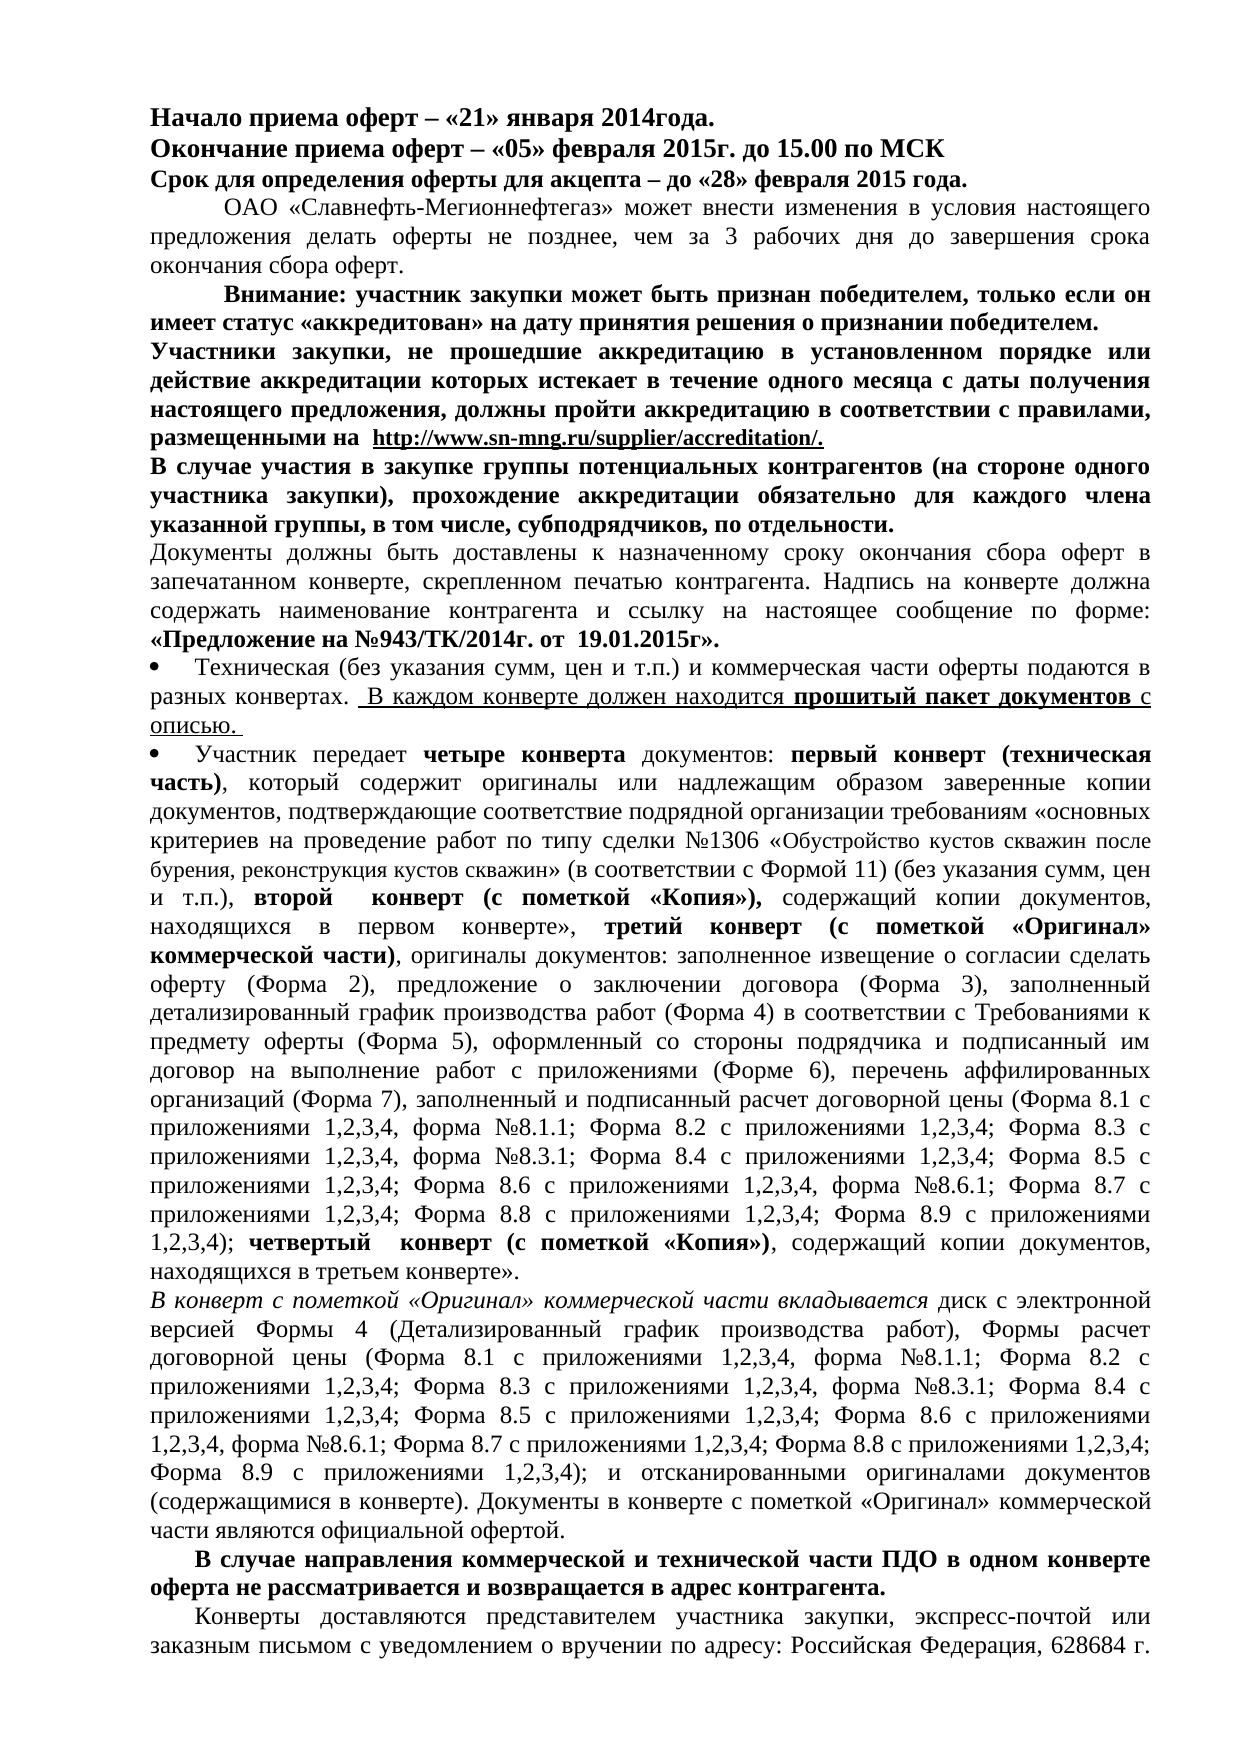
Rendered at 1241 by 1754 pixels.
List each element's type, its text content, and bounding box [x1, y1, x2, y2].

text Окончание приема оферт – «05» февраля 2015г. до 15.00 по МСК [150, 132, 1152, 164]
text Начало приема оферт – «21» января 2014года. [150, 101, 1152, 132]
list В конверт с пометкой «Оригинал» коммерческой части вкладывается диск с электронной версией Формы 4 (Детализированный график производства работ), Формы расчет договорной цены (Форма 8.1 с приложениями 1,2,3,4, форма №8.1.1; Форма 8.2 с приложениями 1,2,3,4; Форма 8.3 с приложениями 1,2,3,4, форма №8.3.1; Форма 8.4 с приложениями 1,2,3,4; Форма 8.5 с приложениями 1,2,3,4; Форма 8.6 с приложениями 1,2,3,4, форма №8.6.1; Форма 8.7 с приложениями 1,2,3,4; Форма 8.8 с приложениями 1,2,3,4; Форма 8.9 с приложениями 1,2,3,4); и отсканированными оригиналами документов (содержащимися в конверте). Документы в конверте с пометкой «Оригинал» коммерческой части являются официальной офертой. [150, 1285, 1152, 1544]
text Документы должны быть доставлены к назначенному сроку окончания сбора оферт в запечатанном конверте, скрепленном печатью контрагента. Надпись на конверте должна содержать наименование контрагента и ссылку на настоящее сообщение по форме: «Предложение на №943/ТК/2014г. от 19.01.2015г». [150, 537, 1152, 652]
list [150, 1601, 1152, 1659]
list В случае направления коммерческой и технической части ПДО в одном конверте оферта не рассматривается и возвращается в адрес контрагента. [150, 1544, 1152, 1601]
list Техническая (без указания сумм, цен и т.п.) и коммерческая части оферты подаются в разных конвертах. В каждом конверте должен находится прошитый пакет документов с описью. [150, 652, 1152, 739]
text Срок для определения оферты для акцепта – до «28» февраля 2015 года. [150, 164, 1152, 192]
text Участники закупки, не прошедшие аккредитацию в установленном порядке или действие аккредитации которых истекает в течение одного месяца с даты получения настоящего предложения, должны пройти аккредитацию в соответствии с правилами, размещенными на http://www.sn-mng.ru/supplier/accreditation/. [150, 336, 1152, 451]
text ОАО «Славнефть-Мегионнефтегаз» может внести изменения в условия настоящего предложения делать оферты не позднее, чем за 3 рабочих дня до завершения срока окончания сбора оферт. [150, 192, 1152, 279]
text Внимание: участник закупки может быть признан победителем, только если он имеет статус «аккредитован» на дату принятия решения о признании победителем. [150, 279, 1152, 336]
text В случае участия в закупке группы потенциальных контрагентов (на стороне одного участника закупки), прохождение аккредитации обязательно для каждого члена указанной группы, в том числе, субподрядчиков, по отдельности. [150, 451, 1152, 537]
list Участник передает четыре конверта документов: первый конверт (техническая часть), который содержит оригиналы или надлежащим образом заверенные копии документов, подтверждающие соответствие подрядной организации требованиям «основных критериев на проведение работ по типу сделки №1306 «Обустройство кустов скважин после бурения, реконструкция кустов скважин» (в соответствии с Формой 11) (без указания сумм, цен и т.п.), второй конверт (с пометкой «Копия»), содержащий копии документов, находящихся в первом конверте», третий конверт (с пометкой «Оригинал» коммерческой части), оригиналы документов: заполненное извещение о согласии сделать оферту (Форма 2), предложение о заключении договора (Форма 3), заполненный детализированный график производства работ (Форма 4) в соответствии с Требованиями к предмету оферты (Форма 5), оформленный со стороны подрядчика и подписанный им договор на выполнение работ с приложениями (Форме 6), перечень аффилированных организаций (Форма 7), заполненный и подписанный расчет договорной цены (Форма 8.1 с приложениями 1,2,3,4, форма №8.1.1; Форма 8.2 с приложениями 1,2,3,4; Форма 8.3 с приложениями 1,2,3,4, форма №8.3.1; Форма 8.4 с приложениями 1,2,3,4; Форма 8.5 с приложениями 1,2,3,4; Форма 8.6 с приложениями 1,2,3,4, форма №8.6.1; Форма 8.7 с приложениями 1,2,3,4; Форма 8.8 с приложениями 1,2,3,4; Форма 8.9 с приложениями 1,2,3,4); четвертый конверт (с пометкой «Копия»), содержащий копии документов, находящихся в третьем конверте». [150, 739, 1152, 1285]
